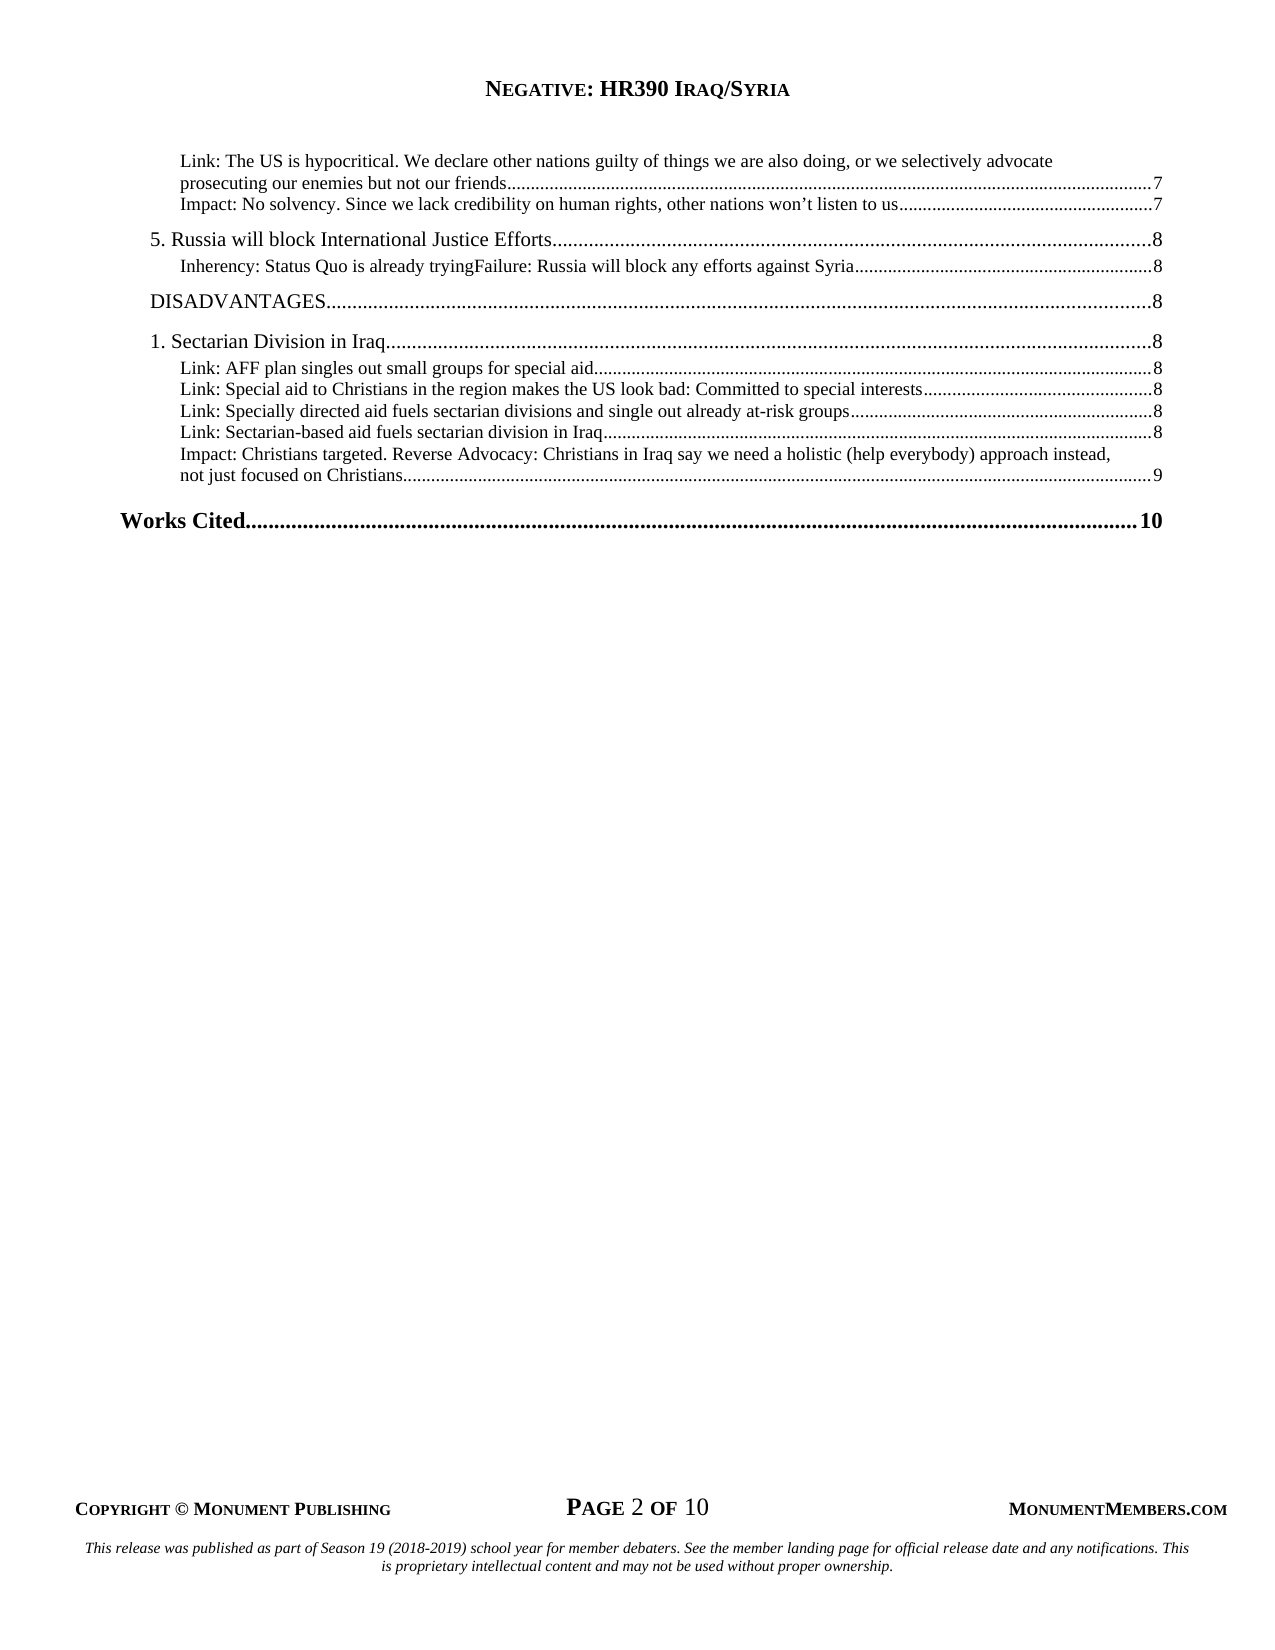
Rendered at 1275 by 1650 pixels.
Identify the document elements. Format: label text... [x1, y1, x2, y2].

text DISADVANTAGES 8 [150, 289, 1125, 313]
text Link: Specially directed aid fuels sectarian divisions and single out already at-risk groups 8 [180, 400, 1125, 421]
text Impact: No solvency. Since we lack credibility on human rights, other nations won’t listen to us 7 [180, 193, 1125, 215]
text Link: The US is hypocritical. We declare other nations guilty of things we are also doing, or we selectively advocate prosecuting our enemies but not our friends 7 [180, 150, 1125, 193]
text Works Cited 10 [120, 507, 1125, 533]
text Link: AFF plan singles out small groups for special aid 8 [180, 357, 1125, 378]
text 1. Sectarian Division in Iraq 8 [150, 329, 1125, 353]
text 5. Russia will block International Justice Efforts 8 [150, 227, 1125, 251]
text Link: Sectarian-based aid fuels sectarian division in Iraq 8 [180, 421, 1125, 443]
text Link: Special aid to Christians in the region makes the US look bad: Committed to special interests 8 [180, 378, 1125, 400]
text Impact: Christians targeted. Reverse Advocacy: Christians in Iraq say we need a holistic (help everybody) approach instead, not just focused on Christians 9 [180, 443, 1125, 486]
text Inherency: Status Quo is already tryingFailure: Russia will block any efforts against Syria 8 [180, 255, 1125, 276]
